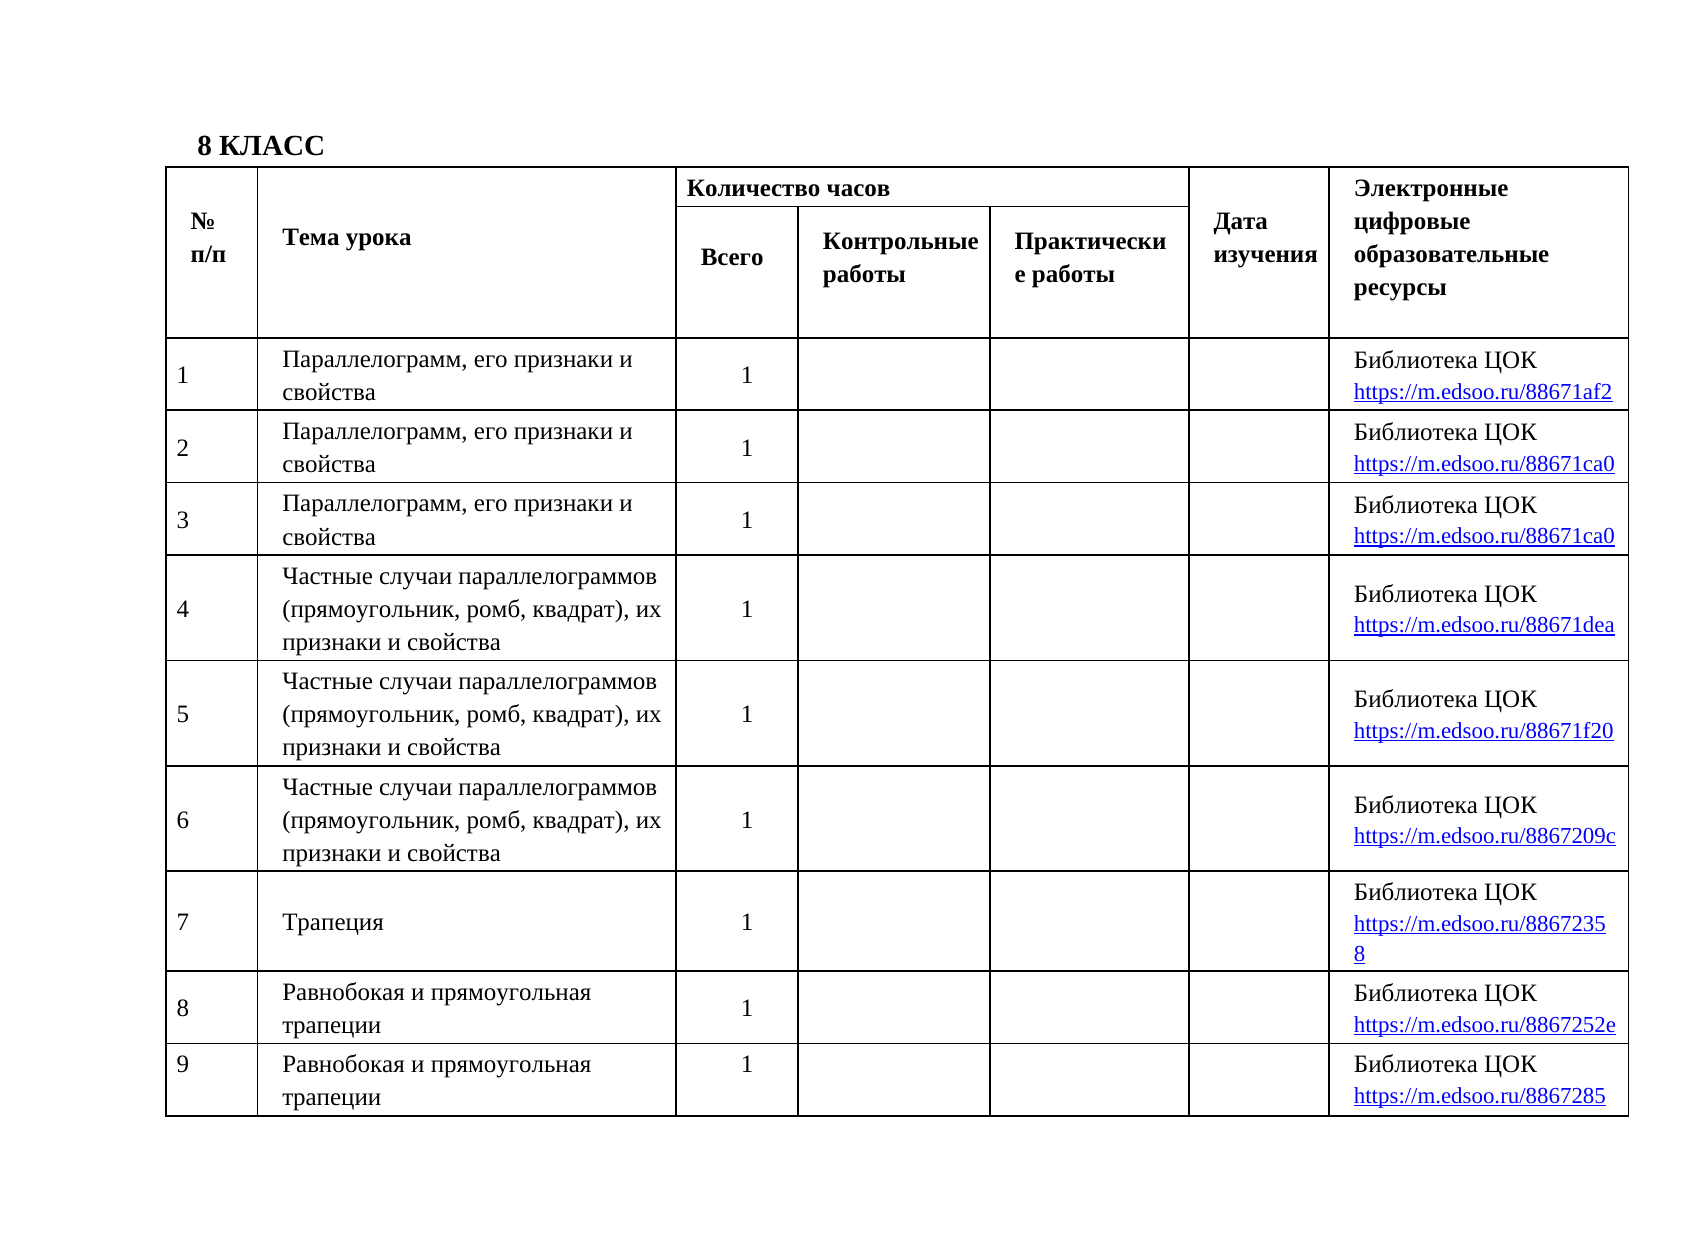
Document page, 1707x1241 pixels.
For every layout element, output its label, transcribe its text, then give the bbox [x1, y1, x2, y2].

table_cell Библиотека ЦОК https://m.edsoo.ru/88672358 [1330, 872, 1628, 970]
table_cell Библиотека ЦОК https://m.edsoo.ru/88671ca0 [1330, 411, 1628, 482]
table_cell 1 [677, 483, 797, 554]
table_cell 6 [167, 767, 257, 870]
table_cell [799, 339, 989, 409]
table_cell [799, 872, 989, 970]
table_cell [799, 483, 989, 554]
table_cell Библиотека ЦОК https://m.edsoo.ru/88671af2 [1330, 339, 1628, 409]
table_cell [1190, 411, 1328, 482]
table_header Электронные цифровые образовательные ресурсы [1330, 168, 1628, 337]
table_cell [1190, 661, 1328, 765]
table_cell [1190, 872, 1328, 970]
table_cell Библиотека ЦОК https://m.edsoo.ru/88671dea [1330, 556, 1628, 659]
table_cell Всего [677, 207, 797, 337]
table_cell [258, 1044, 675, 1115]
table_cell [1190, 556, 1328, 659]
table_cell 1 [677, 767, 797, 870]
table_cell Равнобокая и прямоугольная трапеции [258, 972, 675, 1043]
table_cell [991, 556, 1188, 659]
table_cell [991, 411, 1188, 482]
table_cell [1330, 1044, 1628, 1115]
table_cell Частные случаи параллелограммов (прямоугольник, ромб, квадрат), их признаки и свойства [258, 767, 675, 870]
table_cell [799, 1044, 989, 1115]
table_cell 8 [167, 972, 257, 1043]
table_cell 1 [677, 972, 797, 1043]
table_cell 1 [677, 411, 797, 482]
table_cell 2 [167, 411, 257, 482]
table_cell Контрольные работы [799, 207, 989, 337]
table_cell [991, 972, 1188, 1043]
table_cell [1190, 1044, 1328, 1115]
table_cell [991, 1044, 1188, 1115]
table_cell Библиотека ЦОК https://m.edsoo.ru/8867209c [1330, 767, 1628, 870]
table_cell Частные случаи параллелограммов (прямоугольник, ромб, квадрат), их признаки и свойства [258, 661, 675, 765]
table_cell Параллелограмм, его признаки и свойства [258, 411, 675, 482]
table_cell 4 [167, 556, 257, 659]
table_cell Практические работы [991, 207, 1188, 337]
table_cell Трапеция [258, 872, 675, 970]
table_cell Библиотека ЦОК https://m.edsoo.ru/88671f20 [1330, 661, 1628, 765]
table_cell 5 [167, 661, 257, 765]
table_header Дата изучения [1190, 168, 1328, 337]
table_cell [991, 872, 1188, 970]
table_cell Библиотека ЦОК https://m.edsoo.ru/8867252e [1330, 972, 1628, 1043]
table_cell [991, 339, 1188, 409]
table_cell [991, 767, 1188, 870]
text 8 КЛАСС [190, 128, 1618, 161]
table_cell [1190, 483, 1328, 554]
table_cell [799, 767, 989, 870]
table_cell [799, 661, 989, 765]
table_cell Библиотека ЦОК https://m.edsoo.ru/88671ca0 [1330, 483, 1628, 554]
table_cell Параллелограмм, его признаки и свойства [258, 339, 675, 409]
table_header Количество часов [677, 168, 1188, 206]
table_cell 3 [167, 483, 257, 554]
table_cell 1 [677, 339, 797, 409]
table_cell 1 [677, 872, 797, 970]
table_cell [1190, 339, 1328, 409]
table_cell 1 [677, 556, 797, 659]
table_cell [991, 661, 1188, 765]
table_cell [799, 556, 989, 659]
table_cell 7 [167, 872, 257, 970]
table_cell [799, 972, 989, 1043]
table_cell [1190, 767, 1328, 870]
table_cell Частные случаи параллелограммов (прямоугольник, ромб, квадрат), их признаки и свойства [258, 556, 675, 659]
table_cell [799, 411, 989, 482]
table_cell 1 [677, 1044, 797, 1115]
table_cell Параллелограмм, его признаки и свойства [258, 483, 675, 554]
table_cell [1190, 972, 1328, 1043]
table_cell 9 [167, 1044, 257, 1115]
table_header № п/п [167, 168, 257, 337]
table_header Тема урока [258, 168, 675, 337]
table_cell 1 [677, 661, 797, 765]
table_cell [991, 483, 1188, 554]
table_cell 1 [167, 339, 257, 409]
